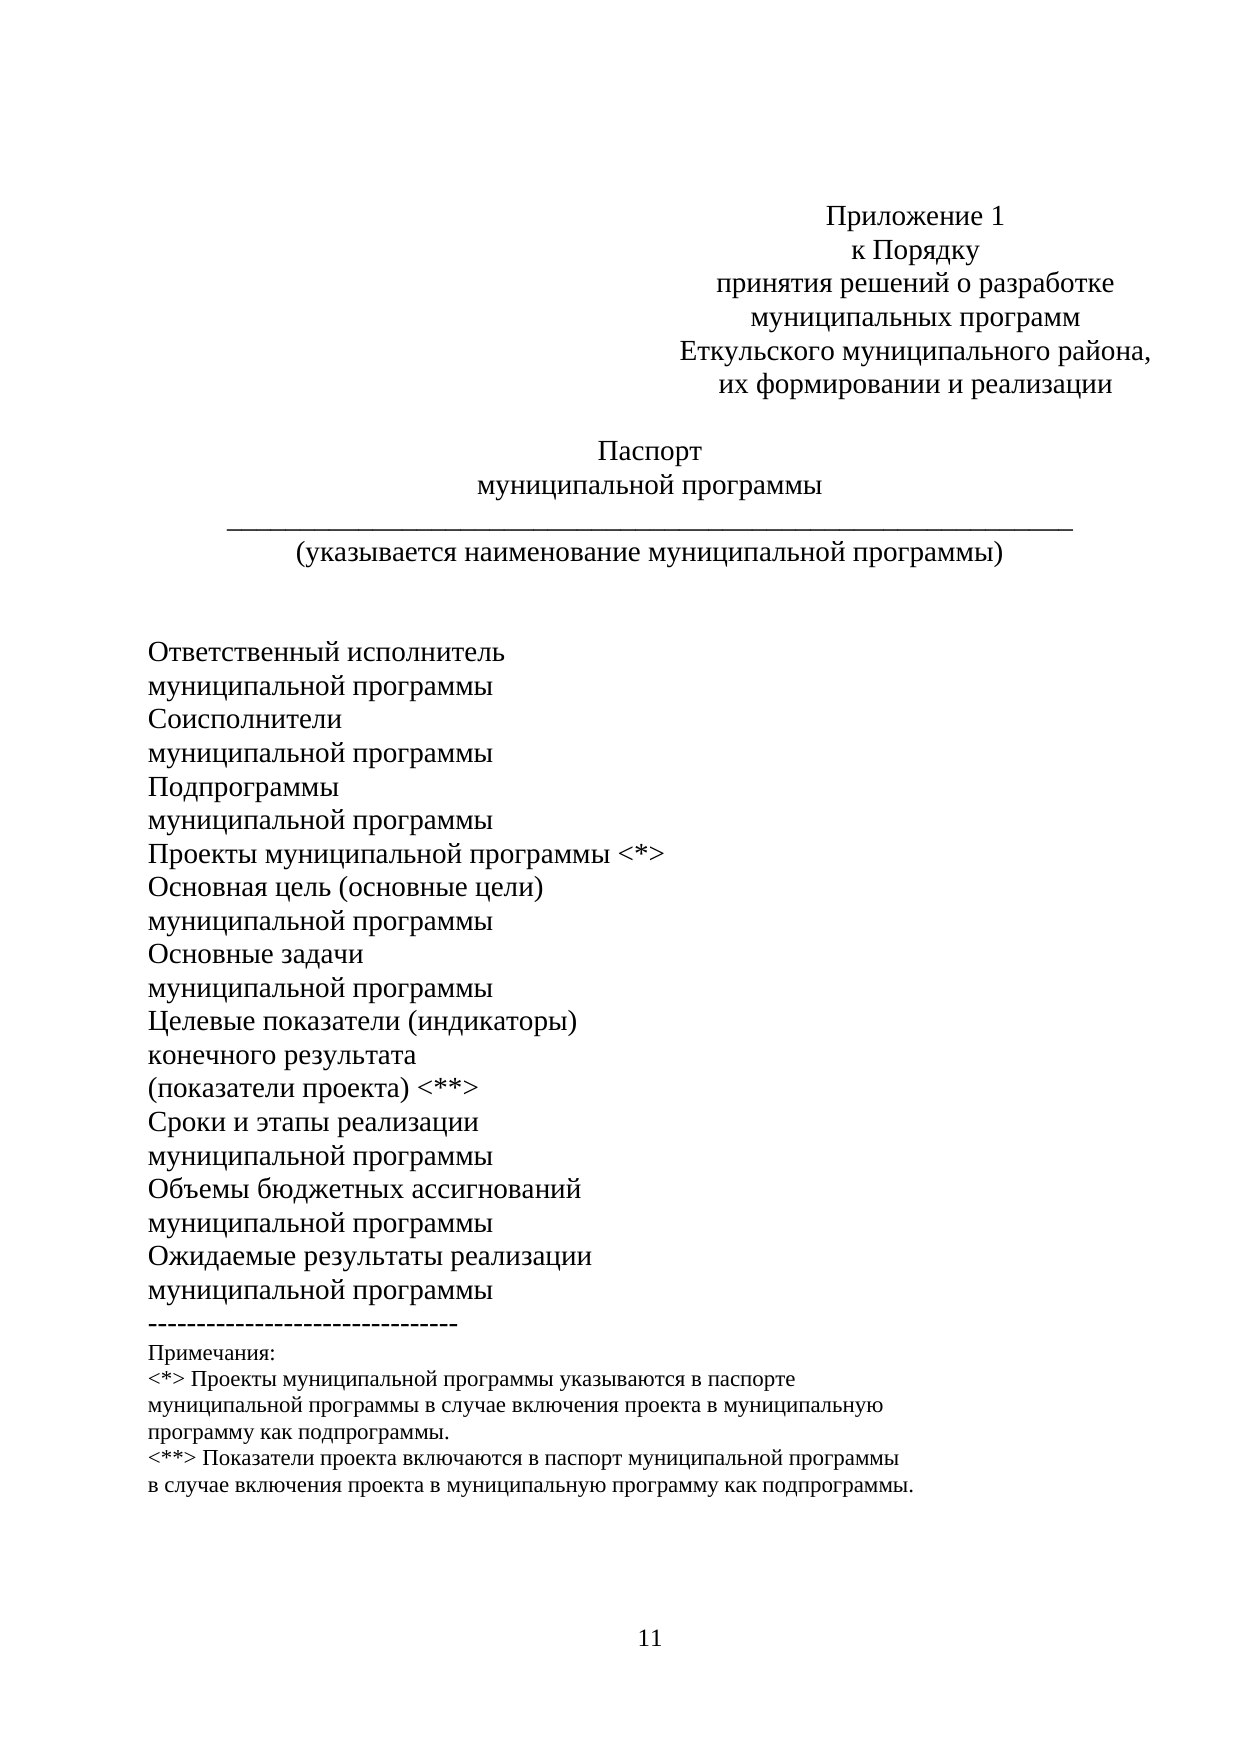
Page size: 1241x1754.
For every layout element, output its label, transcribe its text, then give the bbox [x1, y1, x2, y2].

text муниципальной программы [148, 735, 1152, 769]
text Соисполнители [148, 702, 1152, 735]
text муниципальной программы [148, 1205, 1152, 1238]
text Приложение 1 к Порядку принятия решений о разработке муниципальных программ Еткульского муниципального района, их формировании и реализации [679, 198, 1152, 400]
text <**> Показатели проекта включаются в паспорт муниципальной программы [148, 1444, 1152, 1471]
text муниципальной программы [148, 903, 1152, 936]
text Ответственный исполнитель [148, 634, 1152, 668]
text __________________________________________________________ [148, 500, 1152, 534]
text муниципальной программы в случае включения проекта в муниципальную [148, 1392, 1152, 1418]
text конечного результата [148, 1037, 1152, 1071]
text Паспорт [148, 433, 1152, 467]
text -------------------------------- [148, 1305, 1152, 1339]
text Примечания: [148, 1339, 1152, 1365]
text Подпрограммы [148, 769, 1152, 802]
text муниципальной программы [148, 802, 1152, 836]
text Целевые показатели (индикаторы) [148, 1003, 1152, 1037]
text муниципальной программы [148, 668, 1152, 702]
text Ожидаемые результаты реализации [148, 1238, 1152, 1272]
text Объемы бюджетных ассигнований [148, 1171, 1152, 1205]
text программу как подпрограммы. [148, 1418, 1152, 1444]
text Основная цель (основные цели) [148, 869, 1152, 903]
text <*> Проекты муниципальной программы указываются в паспорте [148, 1365, 1152, 1392]
text Сроки и этапы реализации [148, 1104, 1152, 1138]
text Основные задачи [148, 936, 1152, 970]
text (показатели проекта) <**> [148, 1071, 1152, 1104]
text муниципальной программы [148, 467, 1152, 500]
text муниципальной программы [148, 1138, 1152, 1171]
text муниципальной программы [148, 1272, 1152, 1305]
text в случае включения проекта в муниципальную программу как подпрограммы. [148, 1471, 1152, 1497]
text (указывается наименование муниципальной программы) [148, 534, 1152, 567]
text Проекты муниципальной программы <*> [148, 836, 1152, 869]
text муниципальной программы [148, 970, 1152, 1003]
